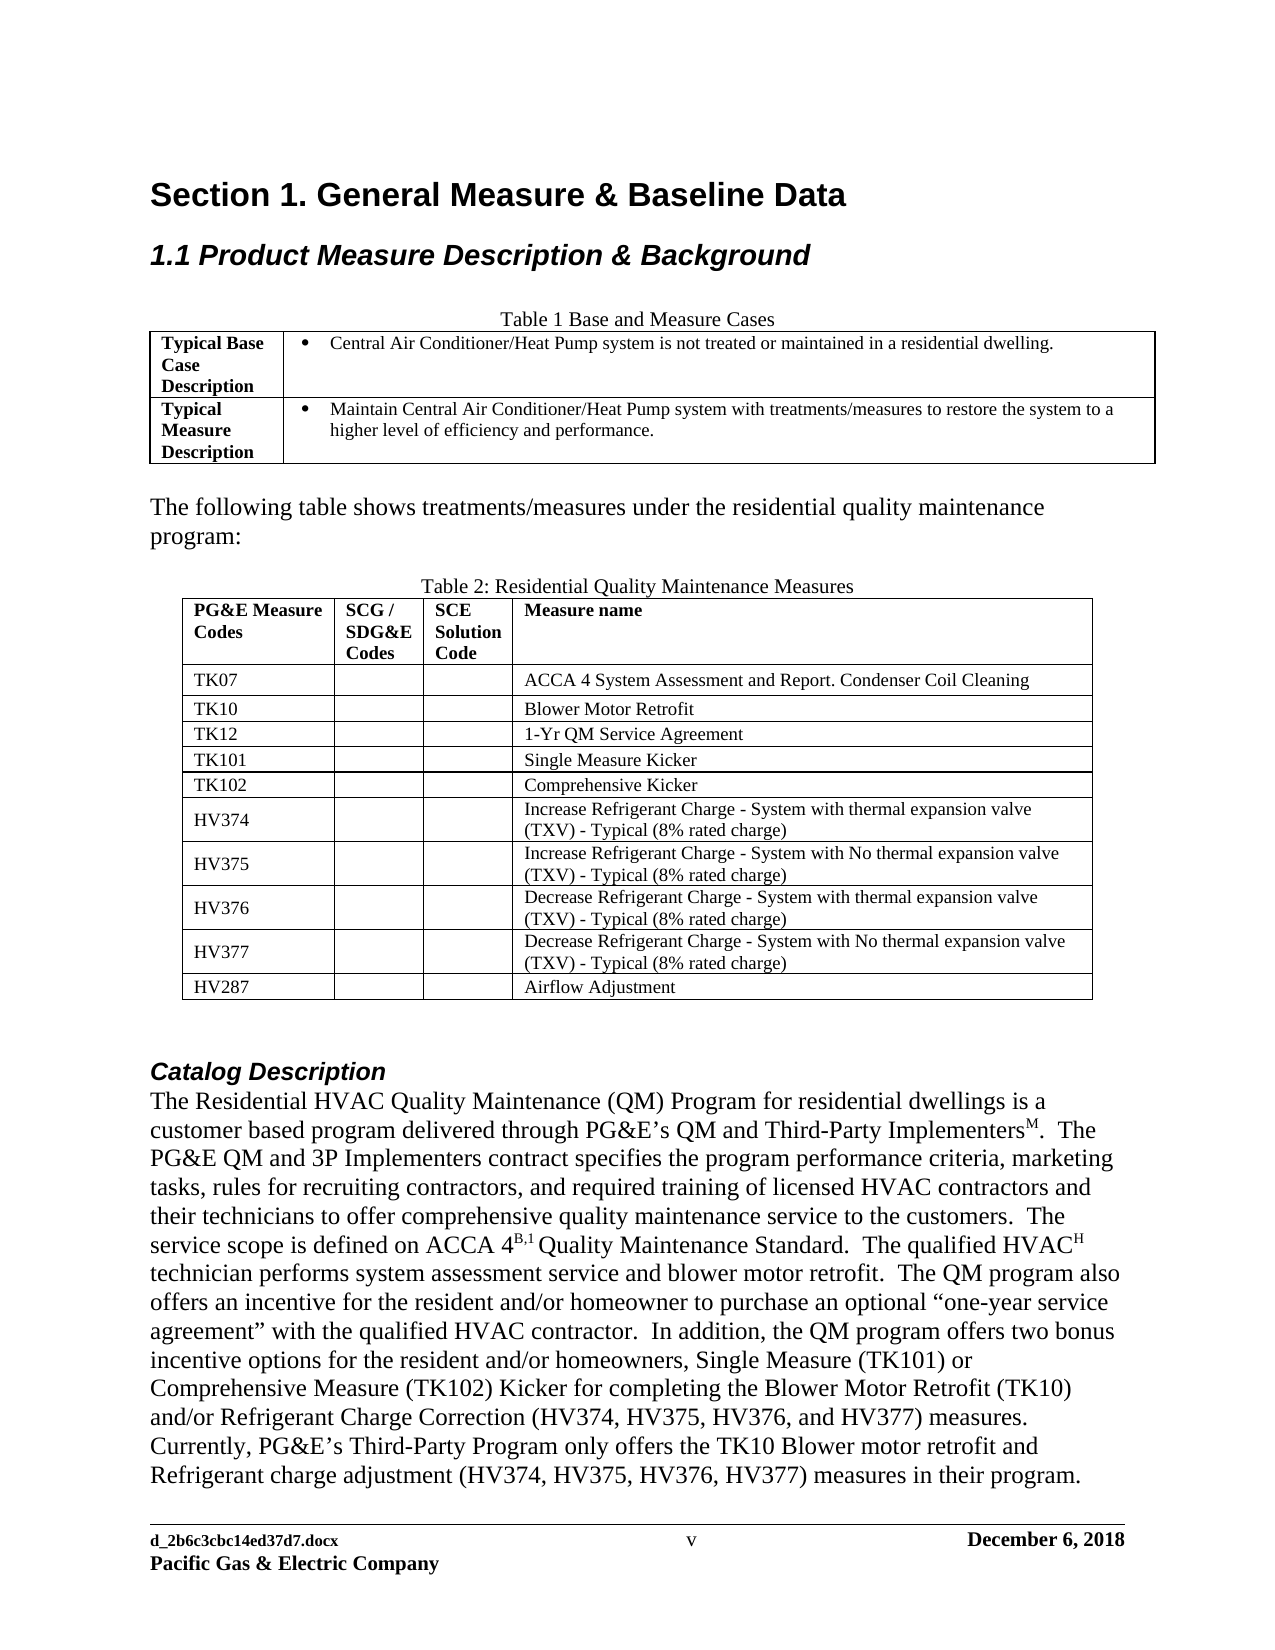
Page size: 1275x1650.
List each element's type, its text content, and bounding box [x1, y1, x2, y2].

subtitle 1.1 Product Measure Description & Background [150, 238, 1125, 272]
table_cell [424, 842, 512, 885]
table_cell [424, 665, 512, 695]
table_cell [424, 722, 512, 746]
table_cell [335, 722, 423, 746]
table_cell HV375 [183, 842, 334, 885]
table_cell 1-Yr QM Service Agreement [513, 722, 1092, 746]
table_cell Typical Measure Description [151, 398, 283, 462]
table_cell Single Measure Kicker [513, 747, 1092, 771]
table_cell [335, 696, 423, 721]
table_cell Maintain Central Air Conditioner/Heat Pump system with treatments/measures to restore the system to a higher level of efficiency and performance. [284, 398, 1154, 462]
table_cell [335, 773, 423, 797]
table_cell Increase Refrigerant Charge - System with thermal expansion valve (TXV) - Typical (8% rated charge) [513, 798, 1092, 841]
table_cell TK101 [183, 747, 334, 771]
table_cell Decrease Refrigerant Charge - System with No thermal expansion valve (TXV) - Typical (8% rated charge) [513, 930, 1092, 973]
subtitle Section 1. General Measure & Baseline Data [150, 175, 1125, 213]
table_cell HV377 [183, 930, 334, 973]
table_cell [335, 974, 423, 999]
table_cell [424, 773, 512, 797]
table_cell HV374 [183, 798, 334, 841]
table_header Measure name [513, 599, 1092, 664]
text The following table shows treatments/measures under the residential quality maintenance program: [150, 492, 1125, 550]
table_cell [424, 798, 512, 841]
table_cell [335, 798, 423, 841]
table_cell ACCA 4 System Assessment and Report. Condenser Coil Cleaning [513, 665, 1092, 695]
table_cell [424, 974, 512, 999]
table_cell [424, 930, 512, 973]
table_cell Comprehensive Kicker [513, 773, 1092, 797]
table_header SCE Solution Code [424, 599, 512, 664]
table_cell [335, 886, 423, 929]
table_header Typical Base Case Description [151, 332, 283, 397]
table_cell TK12 [183, 722, 334, 746]
text Catalog Description [150, 1057, 1125, 1086]
table_cell TK102 [183, 773, 334, 797]
table_cell [424, 886, 512, 929]
table_cell [424, 696, 512, 721]
table_cell HV376 [183, 886, 334, 929]
table_cell [335, 747, 423, 771]
table_header SCG / SDG&E Codes [335, 599, 423, 664]
table_cell TK10 [183, 696, 334, 721]
table_cell [335, 930, 423, 973]
table_header Central Air Conditioner/Heat Pump system is not treated or maintained in a residential dwelling. [284, 332, 1154, 397]
table_cell Airflow Adjustment [513, 974, 1092, 999]
table_header PG&E Measure Codes [183, 599, 334, 664]
text The Residential HVAC Quality Maintenance (QM) Program for residential dwellings is a customer based program delivered through PG&E’s QM and Third-Party ImplementersM. The PG&E QM and 3P Implementers contract specifies the program performance criteria, marketing tasks, rules for recruiting contractors, and required training of licensed HVAC contractors and their technicians to offer comprehensive quality maintenance service to the customers. The service scope is defined on ACCA 4B, Quality Maintenance Standard. The qualified HVACH technician performs system assessment service and blower motor retrofit. The QM program also offers an incentive for the resident and/or homeowner to purchase an optional “one-year service agreement” with the qualified HVAC contractor. In addition, the QM program offers two bonus incentive options for the resident and/or homeowners, Single Measure (TK101) or Comprehensive Measure (TK102) Kicker for completing the Blower Motor Retrofit (TK10) and/or Refrigerant Charge Correction (HV374, HV375, HV376, and HV377) measures. Currently, PG&E’s Third-Party Program only offers the TK10 Blower motor retrofit and Refrigerant charge adjustment (HV374, HV375, HV376, HV377) measures in their program. [150, 1086, 1125, 1488]
text Table 2: Residential Quality Maintenance Measures [150, 574, 1125, 598]
table_cell [335, 665, 423, 695]
table_cell Blower Motor Retrofit [513, 696, 1092, 721]
table_cell [335, 842, 423, 885]
table_cell Increase Refrigerant Charge - System with No thermal expansion valve (TXV) - Typical (8% rated charge) [513, 842, 1092, 885]
table_cell TK07 [183, 665, 334, 695]
table_cell HV287 [183, 974, 334, 999]
text Table 1 Base and Measure Cases [150, 307, 1125, 331]
table_cell [424, 747, 512, 771]
table_cell Decrease Refrigerant Charge - System with thermal expansion valve (TXV) - Typical (8% rated charge) [513, 886, 1092, 929]
